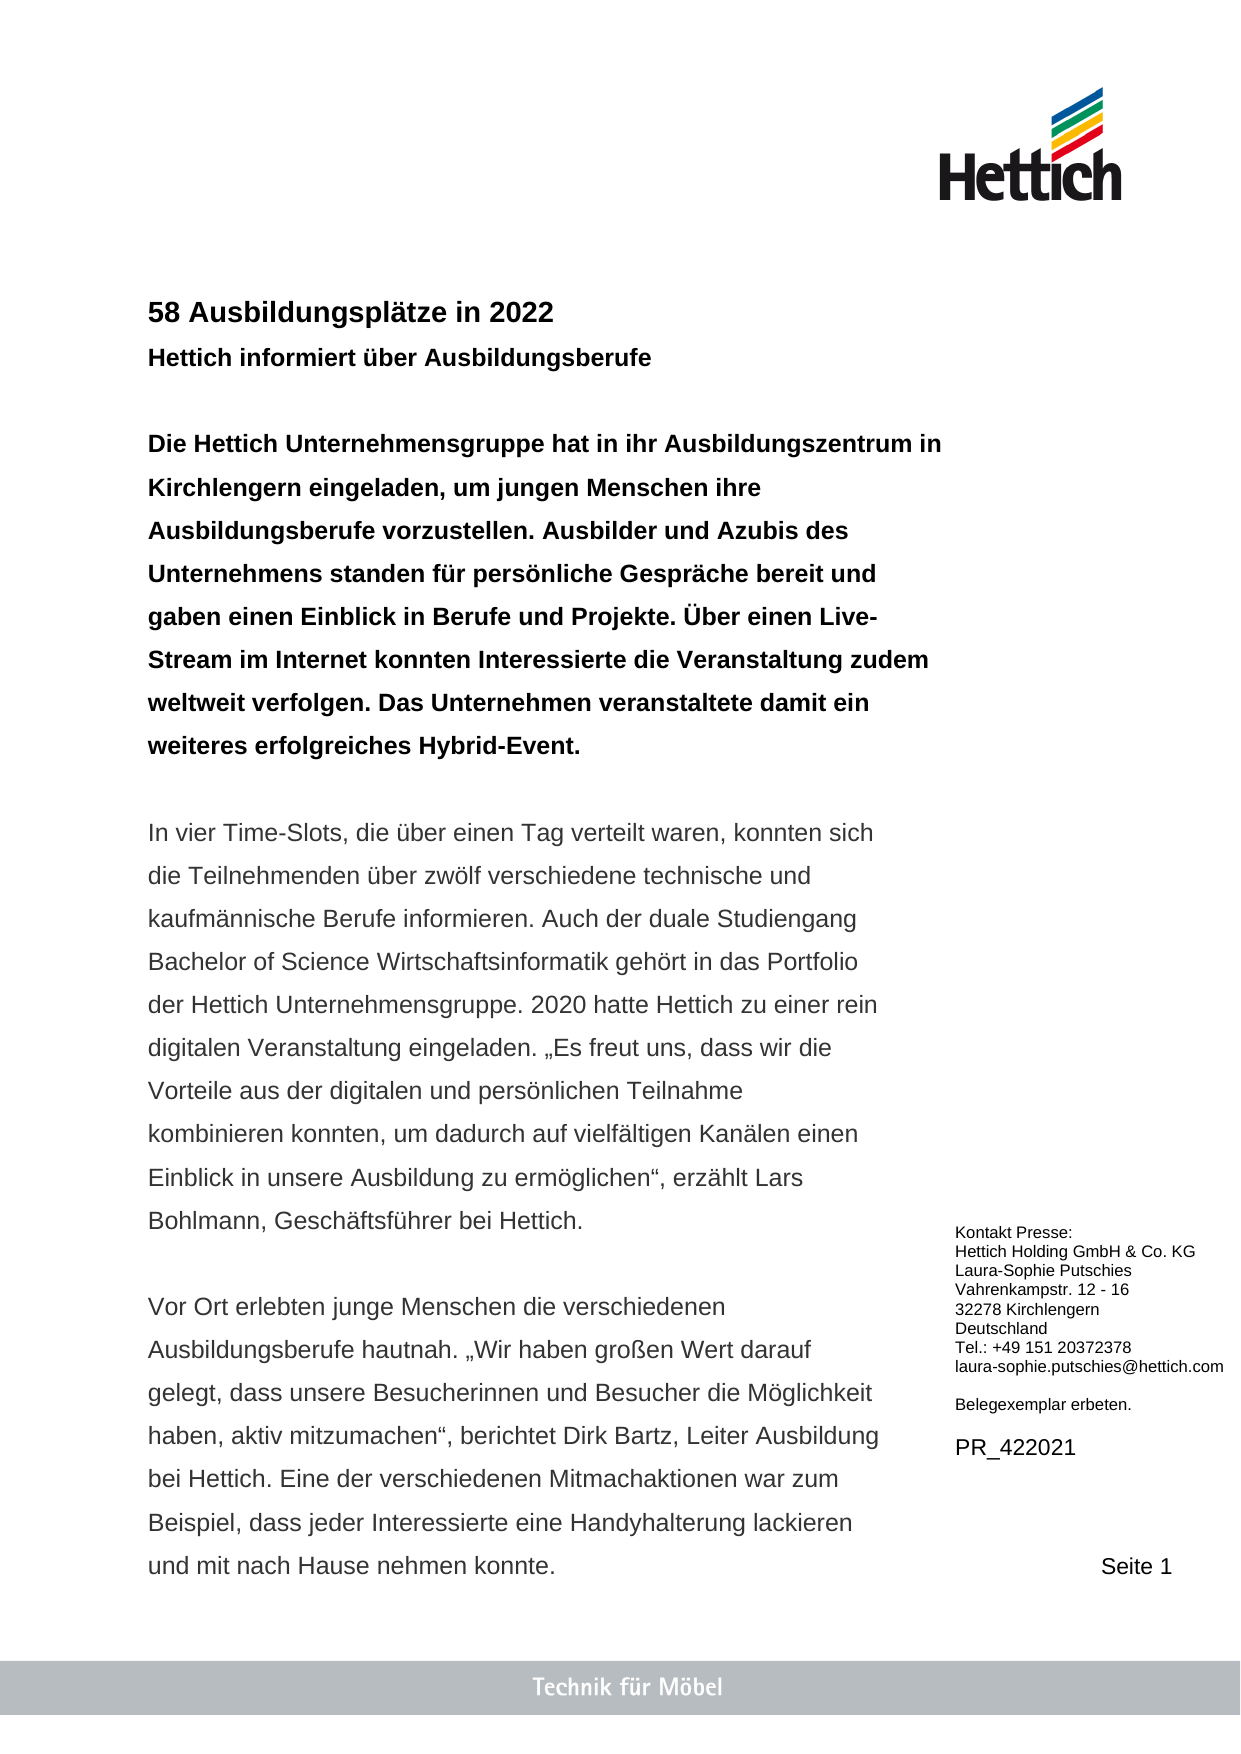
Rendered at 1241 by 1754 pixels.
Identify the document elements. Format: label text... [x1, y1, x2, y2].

text 58 Ausbildungsplätze in 2022 Hettich informiert über Ausbildungsberufe [148, 295, 946, 372]
picture [0, 6, 1241, 263]
text Vor Ort erlebten junge Menschen die verschiedenen Ausbildungsberufe hautnah. „Wir haben großen Wert darauf gelegt, dass unsere Besucherinnen und Besucher die Möglichkeit haben, aktiv mitzumachen“, berichtet Dirk Bartz, Leiter Ausbildung bei Hettich. Eine der verschiedenen Mitmachaktionen war zum Beispiel, dass jeder Interessierte eine Handyhalterung lackieren und mit nach Hause nehmen konnte. [148, 1292, 887, 1579]
text Die Hettich Unternehmensgruppe hat in ihr Ausbildungszentrum in Kirchlengern eingeladen, um jungen Menschen ihre Ausbildungsberufe vorzustellen. Ausbilder und Azubis des Unternehmens standen für persönliche Gespräche bereit und gaben einen Einblick in Berufe und Projekte. Über einen Live-Stream im Internet konnten Interessierte die Veranstaltung zudem weltweit verfolgen. Das Unternehmen veranstaltete damit ein weiteres erfolgreiches Hybrid-Event. [148, 429, 946, 760]
picture [0, 1598, 1241, 1715]
text In vier Time-Slots, die über einen Tag verteilt waren, konnten sich die Teilnehmenden über zwölf verschiedene technische und kaufmännische Berufe informieren. Auch der duale Studiengang Bachelor of Science Wirtschaftsinformatik gehört in das Portfolio der Hettich Unternehmensgruppe. 2020 hatte Hettich zu einer rein digitalen Veranstaltung eingeladen. „Es freut uns, dass wir die Vorteile aus der digitalen und persönlichen Teilnahme kombinieren konnten, um dadurch auf vielfältigen Kanälen einen Einblick in unsere Ausbildung zu ermöglichen“, erzählt Lars Bohlmann, Geschäftsführer bei Hettich. [148, 818, 887, 1234]
